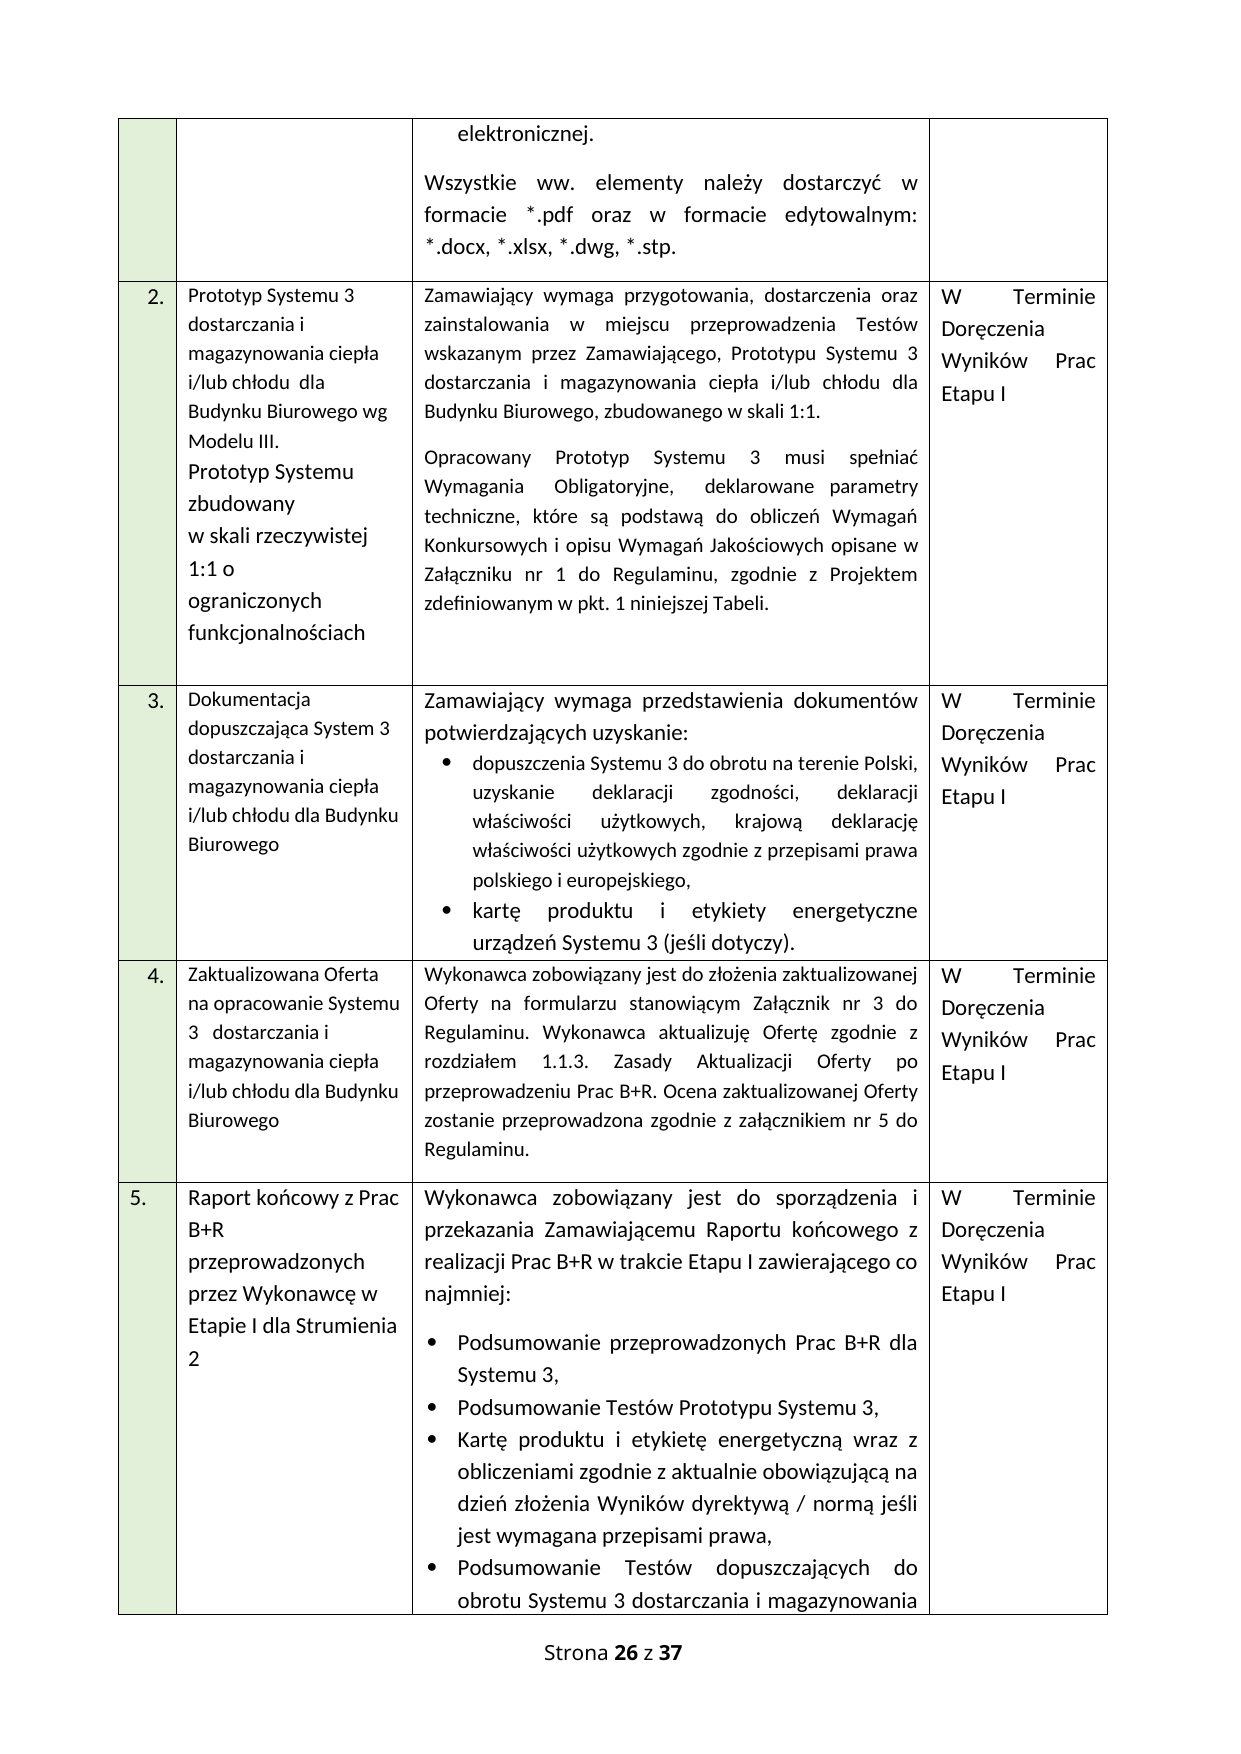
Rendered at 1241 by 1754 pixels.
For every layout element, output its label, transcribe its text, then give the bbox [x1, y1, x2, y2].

table_cell Zamawiający wymaga przedstawienia dokumentów potwierdzających uzyskanie: dopuszczenia Systemu 3 do obrotu na terenie Polski, uzyskanie deklaracji zgodności, deklaracji właściwości użytkowych, krajową deklarację właściwości użytkowych zgodnie z przepisami prawa polskiego i europejskiego, kartę produktu i etykiety energetyczne urządzeń Systemu 3 (jeśli dotyczy). [413, 783, 929, 1057]
table_cell [119, 119, 176, 378]
table_cell [119, 1058, 176, 1278]
table_cell W Terminie Doręczenia Wyników Prac Etapu I [930, 379, 1107, 781]
table_cell Zaktualizowana Oferta na opracowanie Systemu 3 dostarczania i magazynowania ciepła i/lub chłodu dla Budynku Biurowego [177, 1058, 412, 1278]
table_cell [930, 1279, 1107, 1614]
table_cell Wykonawca zobowiązany jest do złożenia zaktualizowanej Oferty na formularzu stanowiącym Załącznik nr 3 do Regulaminu. Wykonawca aktualizuję Ofertę zgodnie z rozdziałem 1.1.3. Zasady Aktualizacji Oferty po przeprowadzeniu Prac B+R. Ocena zaktualizowanej Oferty zostanie przeprowadzona zgodnie z załącznikiem nr 5 do Regulaminu. [413, 1058, 929, 1278]
table_cell W Terminie Doręczenia Wyników Prac Etapu I [930, 1058, 1107, 1278]
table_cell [177, 119, 412, 378]
table_cell [119, 1279, 176, 1614]
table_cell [413, 1279, 929, 1614]
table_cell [930, 119, 1107, 378]
table_cell W Terminie Doręczenia Wyników Prac Etapu I [930, 783, 1107, 1057]
table_cell Dokumentacja dopuszczająca System 3 dostarczania i magazynowania ciepła i/lub chłodu dla Budynku Biurowego [177, 783, 412, 1057]
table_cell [177, 1279, 412, 1614]
table_cell [119, 379, 176, 781]
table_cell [413, 119, 929, 378]
table_cell Prototyp Systemu 3 dostarczania i magazynowania ciepła i/lub chłodu dla Budynku Biurowego wg Modelu III. Prototyp Systemu zbudowany w skali rzeczywistej 1:1 o ograniczonych funkcjonalnościach [177, 379, 412, 781]
table_cell [119, 783, 176, 1057]
table_cell Zamawiający wymaga przygotowania, dostarczenia oraz zainstalowania w miejscu przeprowadzenia Testów wskazanym przez Zamawiającego, Prototypu Systemu 3 dostarczania i magazynowania ciepła i/lub chłodu dla Budynku Biurowego, zbudowanego w skali 1:1. Opracowany Prototyp Systemu 3 musi spełniać Wymagania Obligatoryjne, deklarowane parametry techniczne, które są podstawą do obliczeń Wymagań Konkursowych i opisu Wymagań Jakościowych opisane w Załączniku nr 1 do Regulaminu, zgodnie z Projektem zdefiniowanym w pkt. 1 niniejszej Tabeli. [413, 379, 929, 781]
